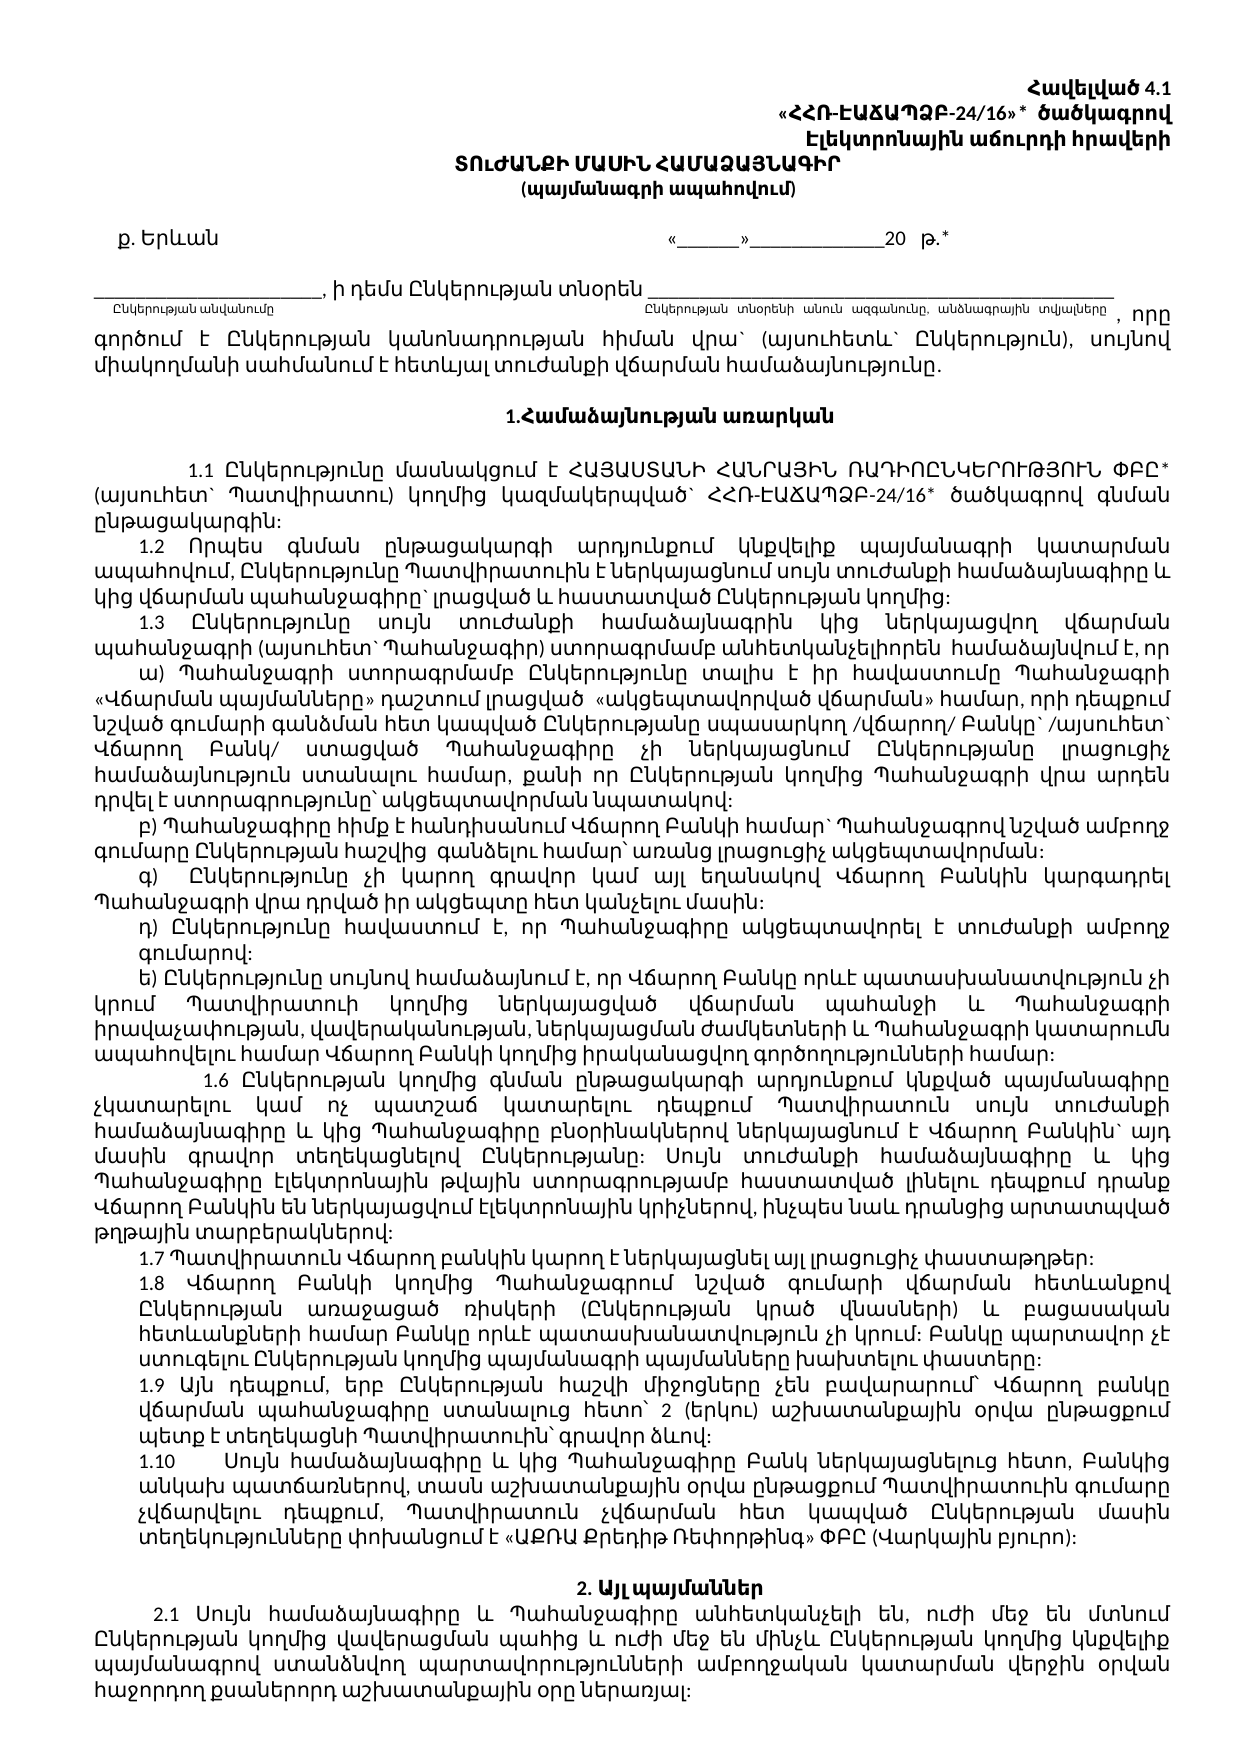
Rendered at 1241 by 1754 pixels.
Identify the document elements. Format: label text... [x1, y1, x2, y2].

text «ՀՀՌ-ԷԱՃԱՊՁԲ-24/16»* ծածկագրով [94, 100, 1171, 126]
text բ) Պահանջագիրը հիմք է հանդիսանում Վճարող Բանկի համար` Պահանջագրով նշված ամբողջ գումարը Ընկերության հաշվից գանձելու համար՝ առանց լրացուցիչ ակցեպտավորման: [94, 813, 1171, 864]
text գ) Ընկերությունը չի կարող գրավոր կամ այլ եղանակով Վճարող Բանկին կարգադրել Պահանջագրի վրա դրված իր ակցեպտը հետ կանչելու մասին: [94, 864, 1171, 914]
text ա) Պահանջագրի ստորագրմամբ Ընկերությունը տալիս է իր հավաստումը Պահանջագրի «Վճարման պայմանները» դաշտում լրացված «ակցեպտավորված վճարման» համար, որի դեպքում նշված գումարի գանձման հետ կապված Ընկերությանը սպասարկող /վճարող/ Բանկը` /այսուհետ` Վճարող Բանկ/ ստացված Պահանջագիրը չի ներկայացնում Ընկերությանը լրացուցիչ համաձայնություն ստանալու համար, քանի որ Ընկերության կողմից Պահանջագրի վրա արդեն դրվել է ստորագրությունը՝ ակցեպտավորման նպատակով: [94, 660, 1171, 813]
text ______________________, ի դեմս Ընկերության տնօրեն _____________________________________________ [94, 276, 1171, 301]
text ՏՈւԺԱՆՔԻ ՄԱՍԻՆ ՀԱՄԱՁԱՅՆԱԳԻՐ [94, 151, 1171, 177]
text 1.Համաձայնության առարկան [169, 403, 1171, 428]
text Հավելված 4.1 [94, 75, 1171, 100]
text Էլեկտրոնային աճուրդի հրավերի [94, 126, 1171, 151]
text (պայմանագրի ապահովում) [94, 177, 1171, 199]
text դ) Ընկերությունը հավաստում է, որ Պահանջագիրը ակցեպտավորել է տուժանքի ամբողջ գումարով: [138, 914, 1171, 965]
text Ընկերության անվանումը Ընկերության տնօրենի անուն ազգանունը, անձնագրային տվյալները , որը գործում է Ընկերության կանոնադրության հիման վրա` (այսուհետև` Ընկերություն), սույնով միակողմանի սահմանում է հետևյալ տուժանքի վճարման համաձայնությունը. [94, 301, 1171, 377]
text ք. Երևան «______»_____________20 թ.* [94, 225, 1171, 250]
text ե) Ընկերությունը սույնով համաձայնում է, որ Վճարող Բանկը որևէ պատասխանատվություն չի կրում Պատվիրատուի կողմից ներկայացված վճարման պահանջի և Պահանջագրի իրավաչափության, վավերականության, ներկայացման ժամկետների և Պահանջագրի կատարումն ապահովելու համար Վճարող Բանկի կողմից իրականացվող գործողությունների համար: [94, 965, 1171, 1067]
text 2. Այլ պայմաններ [169, 1575, 1171, 1601]
text 2.1 Սույն համաձայնագիրը և Պահանջագիրը անհետկանչելի են, ուժի մեջ են մտնում Ընկերության կողմից վավերացման պահից և ուժի մեջ են մինչև Ընկերության կողմից կնքվելիք պայմանագրով ստանձնվող պարտավորությունների ամբողջական կատարման վերջին օրվան հաջորդող քսաներորդ աշխատանքային օրը ներառյալ: [94, 1601, 1171, 1702]
text 1.9 Այն դեպքում, երբ Ընկերության հաշվի միջոցները չեն բավարարում՝ Վճարող բանկը վճարման պահանջագիրը ստանալուց հետո՝ 2 (երկու) աշխատանքային օրվա ընթացքում պետք է տեղեկացնի Պատվիրատուին՝ գրավոր ձևով: [138, 1372, 1171, 1448]
text 1.2 Որպես գնման ընթացակարգի արդյունքում կնքվելիք պայմանագրի կատարման ապահովում, Ընկերությունը Պատվիրատուին է ներկայացնում սույն տուժանքի համաձայնագիրը և կից վճարման պահանջագիրը` լրացված և հաստատված Ընկերության կողմից: [94, 533, 1171, 609]
text 1.10 Սույն համաձայնագիրը և կից Պահանջագիրը Բանկ ներկայացնելուց հետո, Բանկից անկախ պատճառներով, տասն աշխատանքային օրվա ընթացքում Պատվիրատուին գումարը չվճարվելու դեպքում, Պատվիրատուն չվճարման հետ կապված Ընկերության մասին տեղեկությունները փոխանցում է «ԱՔՌԱ Քրեդիթ Ռեփորթինգ» ՓԲԸ (Վարկային բյուրո): [138, 1448, 1171, 1550]
text 1.6 Ընկերության կողմից գնման ընթացակարգի արդյունքում կնքված պայմանագիրը չկատարելու կամ ոչ պատշաճ կատարելու դեպքում Պատվիրատուն սույն տուժանքի համաձայնագիրը և կից Պահանջագիրը բնօրինակներով ներկայացնում է Վճարող Բանկին` այդ մասին գրավոր տեղեկացնելով Ընկերությանը: Սույն տուժանքի համաձայնագիրը և կից Պահանջագիրը էլեկտրոնային թվային ստորագրությամբ հաստատված լինելու դեպքում դրանք Վճարող Բանկին են ներկայացվում էլեկտրոնային կրիչներով, ինչպես նաև դրանցից արտատպված թղթային տարբերակներով: [94, 1067, 1171, 1245]
text 1.8 Վճարող Բանկի կողմից Պահանջագրում նշված գումարի վճարման հետևանքով Ընկերության առաջացած ռիսկերի (Ընկերության կրած վնասների) և բացասական հետևանքների համար Բանկը որևէ պատասխանատվություն չի կրում: Բանկը պարտավոր չէ ստուգելու Ընկերության կողմից պայմանագրի պայմանները խախտելու փաստերը: [138, 1270, 1171, 1372]
text 1.7 Պատվիրատուն Վճարող բանկին կարող է ներկայացնել այլ լրացուցիչ փաստաթղթեր: [138, 1245, 1171, 1270]
text 1.3 Ընկերությունը սույն տուժանքի համաձայնագրին կից ներկայացվող վճարման պահանջագրի (այսուհետ` Պահանջագիր) ստորագրմամբ անհետկանչելիորեն համաձայնվում է, որ [94, 609, 1171, 660]
text 1.1 Ընկերությունը մասնակցում է ՀԱՅԱՍՏԱՆԻ ՀԱՆՐԱՅԻՆ ՌԱԴԻՈԸՆԿԵՐՈՒԹՅՈՒՆ ՓԲԸ* (այսուհետ` Պատվիրատու) կողմից կազմակերպված` ՀՀՌ-ԷԱՃԱՊՁԲ-24/16* ծածկագրով գնման ընթացակարգին: [94, 457, 1171, 533]
